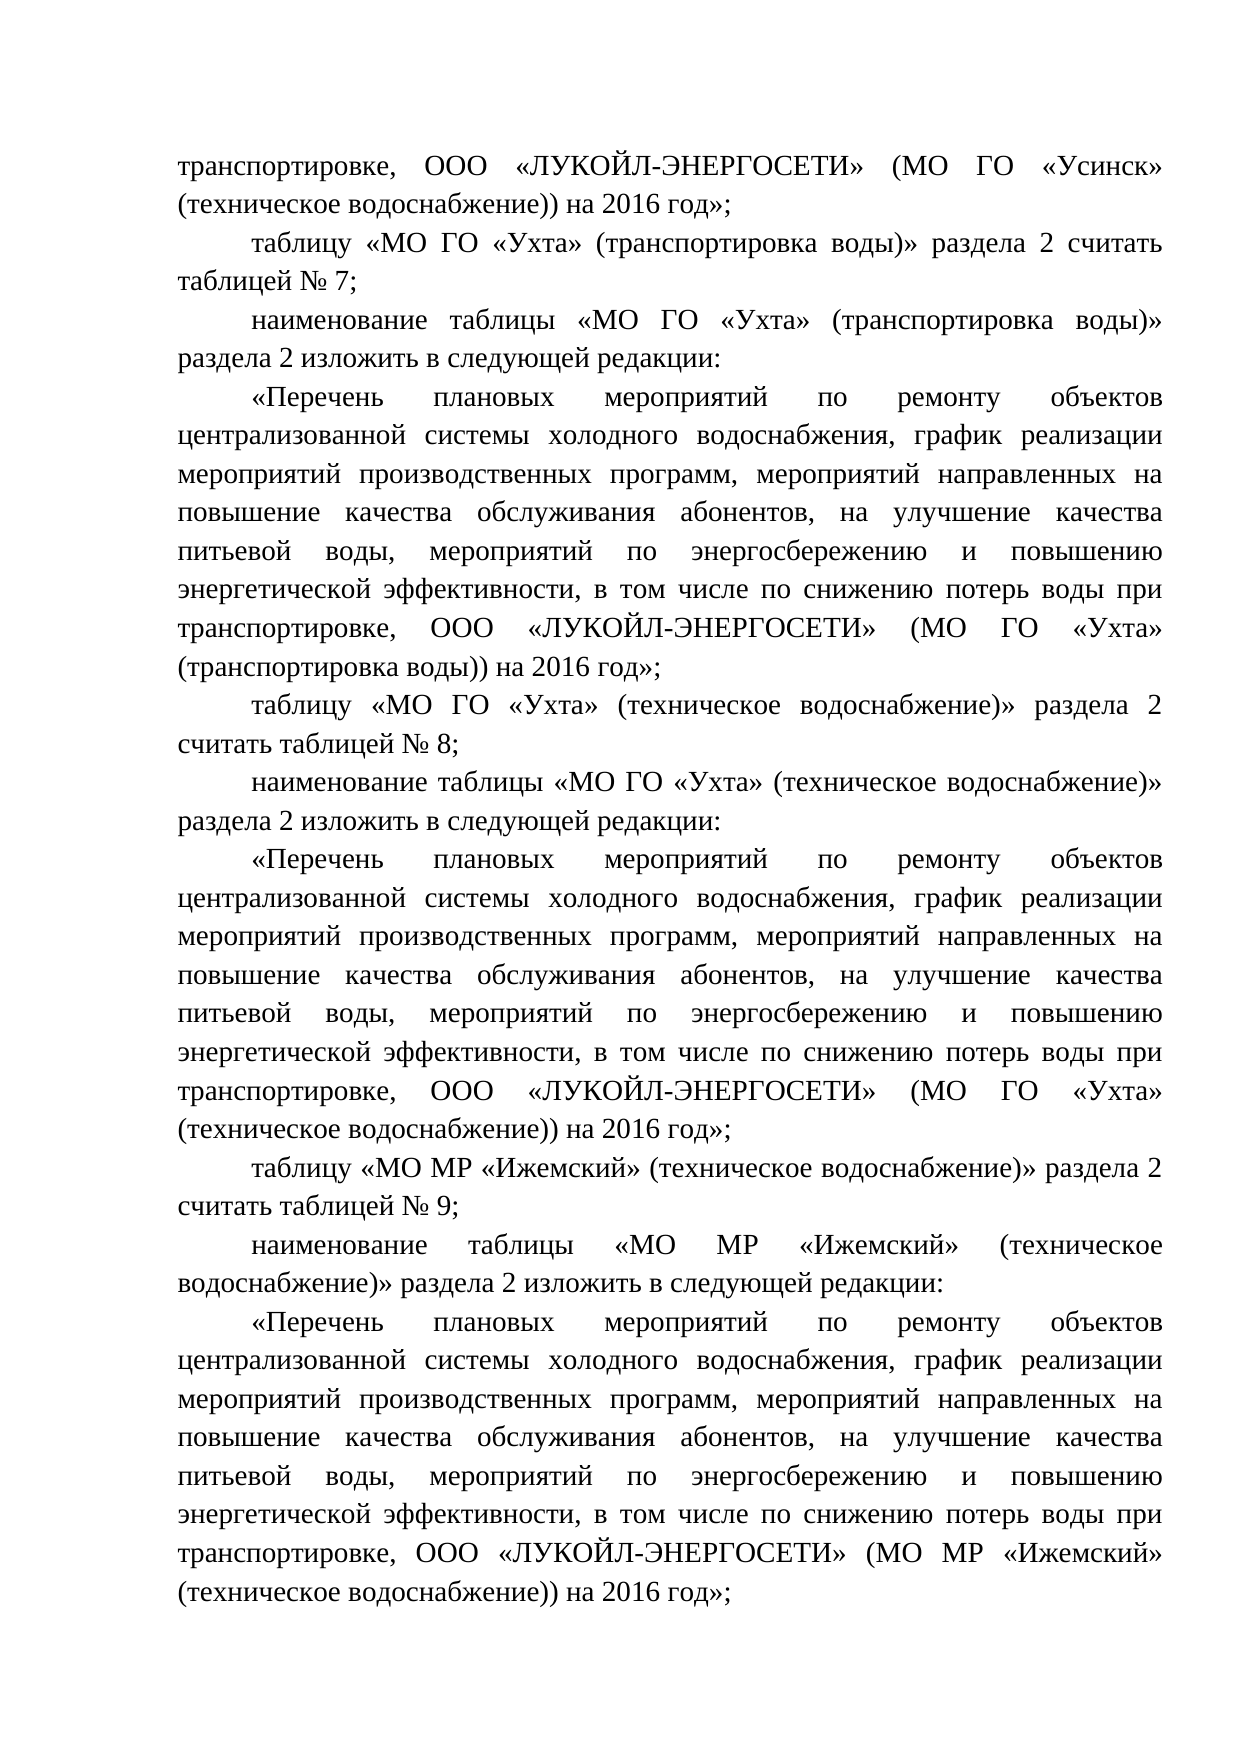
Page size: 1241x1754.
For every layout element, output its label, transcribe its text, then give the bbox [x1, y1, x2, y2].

text «Перечень плановых мероприятий по ремонту объектов централизованной системы холодного водоснабжения, график реализации мероприятий производственных программ, мероприятий направленных на повышение качества обслуживания абонентов, на улучшение качества питьевой воды, мероприятий по энергосбережению и повышению энергетической эффективности, в том числе по снижению потерь воды при транспортировке, ООО «ЛУКОЙЛ-ЭНЕРГОСЕТИ» (МО МР «Ижемский» (техническое водоснабжение)) на 2016 год»; [177, 1304, 1163, 1607]
text «Перечень плановых мероприятий по ремонту объектов централизованной системы холодного водоснабжения, график реализации мероприятий производственных программ, мероприятий направленных на повышение качества обслуживания абонентов, на улучшение качества питьевой воды, мероприятий по энергосбережению и повышению энергетической эффективности, в том числе по снижению потерь воды при транспортировке, ООО «ЛУКОЙЛ-ЭНЕРГОСЕТИ» (МО ГО «Ухта» (техническое водоснабжение)) на 2016 год»; [177, 841, 1163, 1145]
text «Перечень плановых мероприятий по ремонту объектов централизованной системы холодного водоснабжения, график реализации мероприятий производственных программ, мероприятий направленных на повышение качества обслуживания абонентов, на улучшение качества питьевой воды, мероприятий по энергосбережению и повышению энергетической эффективности, в том числе по снижению потерь воды при транспортировке, ООО «ЛУКОЙЛ-ЭНЕРГОСЕТИ» (МО ГО «Ухта» (транспортировка воды)) на 2016 год»; [177, 379, 1163, 682]
text таблицу «МО МР «Ижемский» (техническое водоснабжение)» раздела 2 считать таблицей № 9; [177, 1150, 1163, 1222]
text таблицу «МО ГО «Ухта» (транспортировка воды)» раздела 2 считать таблицей № 7; [177, 225, 1163, 297]
text наименование таблицы «МО ГО «Ухта» (транспортировка воды)» раздела 2 изложить в следующей редакции: [177, 302, 1163, 374]
text наименование таблицы «МО ГО «Ухта» (техническое водоснабжение)» раздела 2 изложить в следующей редакции: [177, 764, 1163, 836]
text наименование таблицы «МО МР «Ижемский» (техническое водоснабжение)» раздела 2 изложить в следующей редакции: [177, 1227, 1163, 1299]
text таблицу «МО ГО «Ухта» (техническое водоснабжение)» раздела 2 считать таблицей № 8; [177, 687, 1163, 759]
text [177, 148, 1163, 220]
